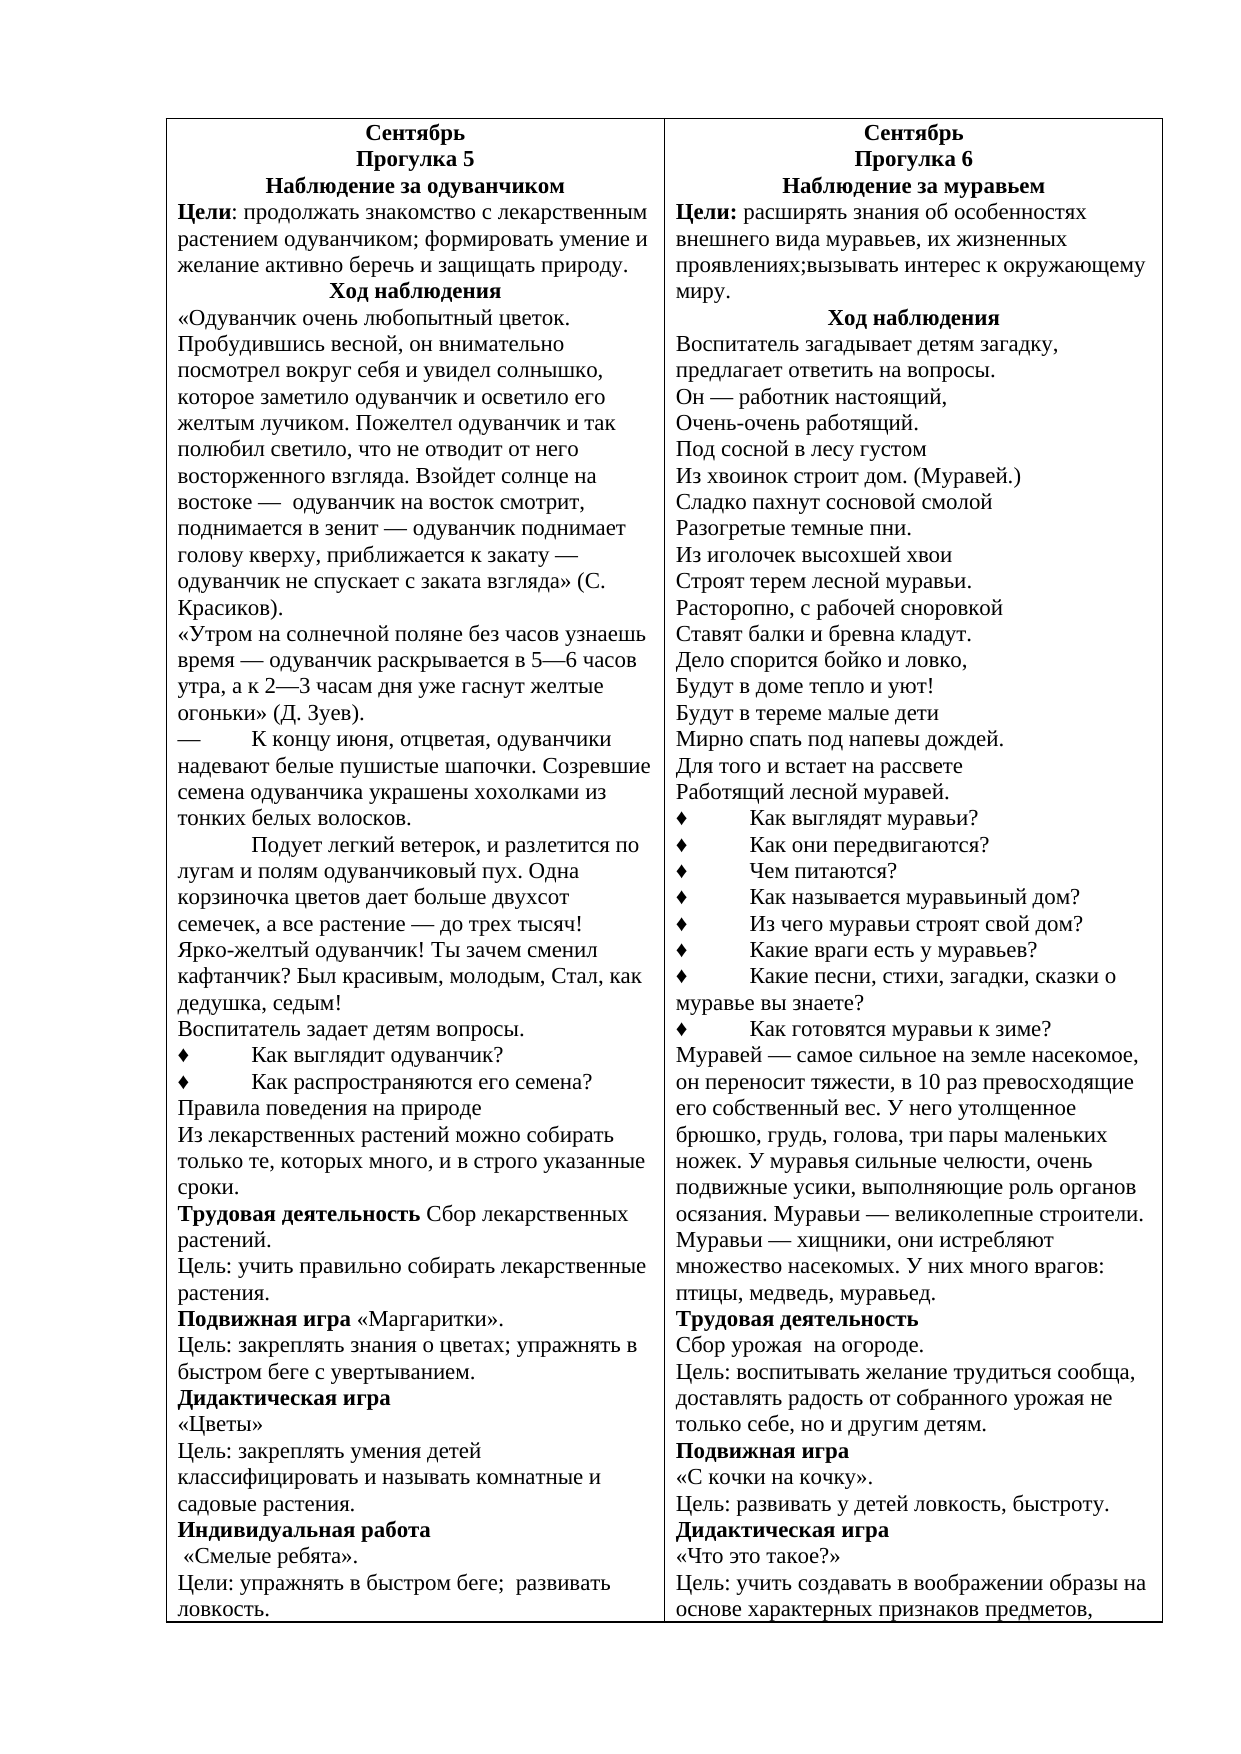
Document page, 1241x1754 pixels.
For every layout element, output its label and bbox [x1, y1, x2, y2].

table_cell [167, 119, 664, 1621]
table_cell [665, 119, 1162, 1621]
